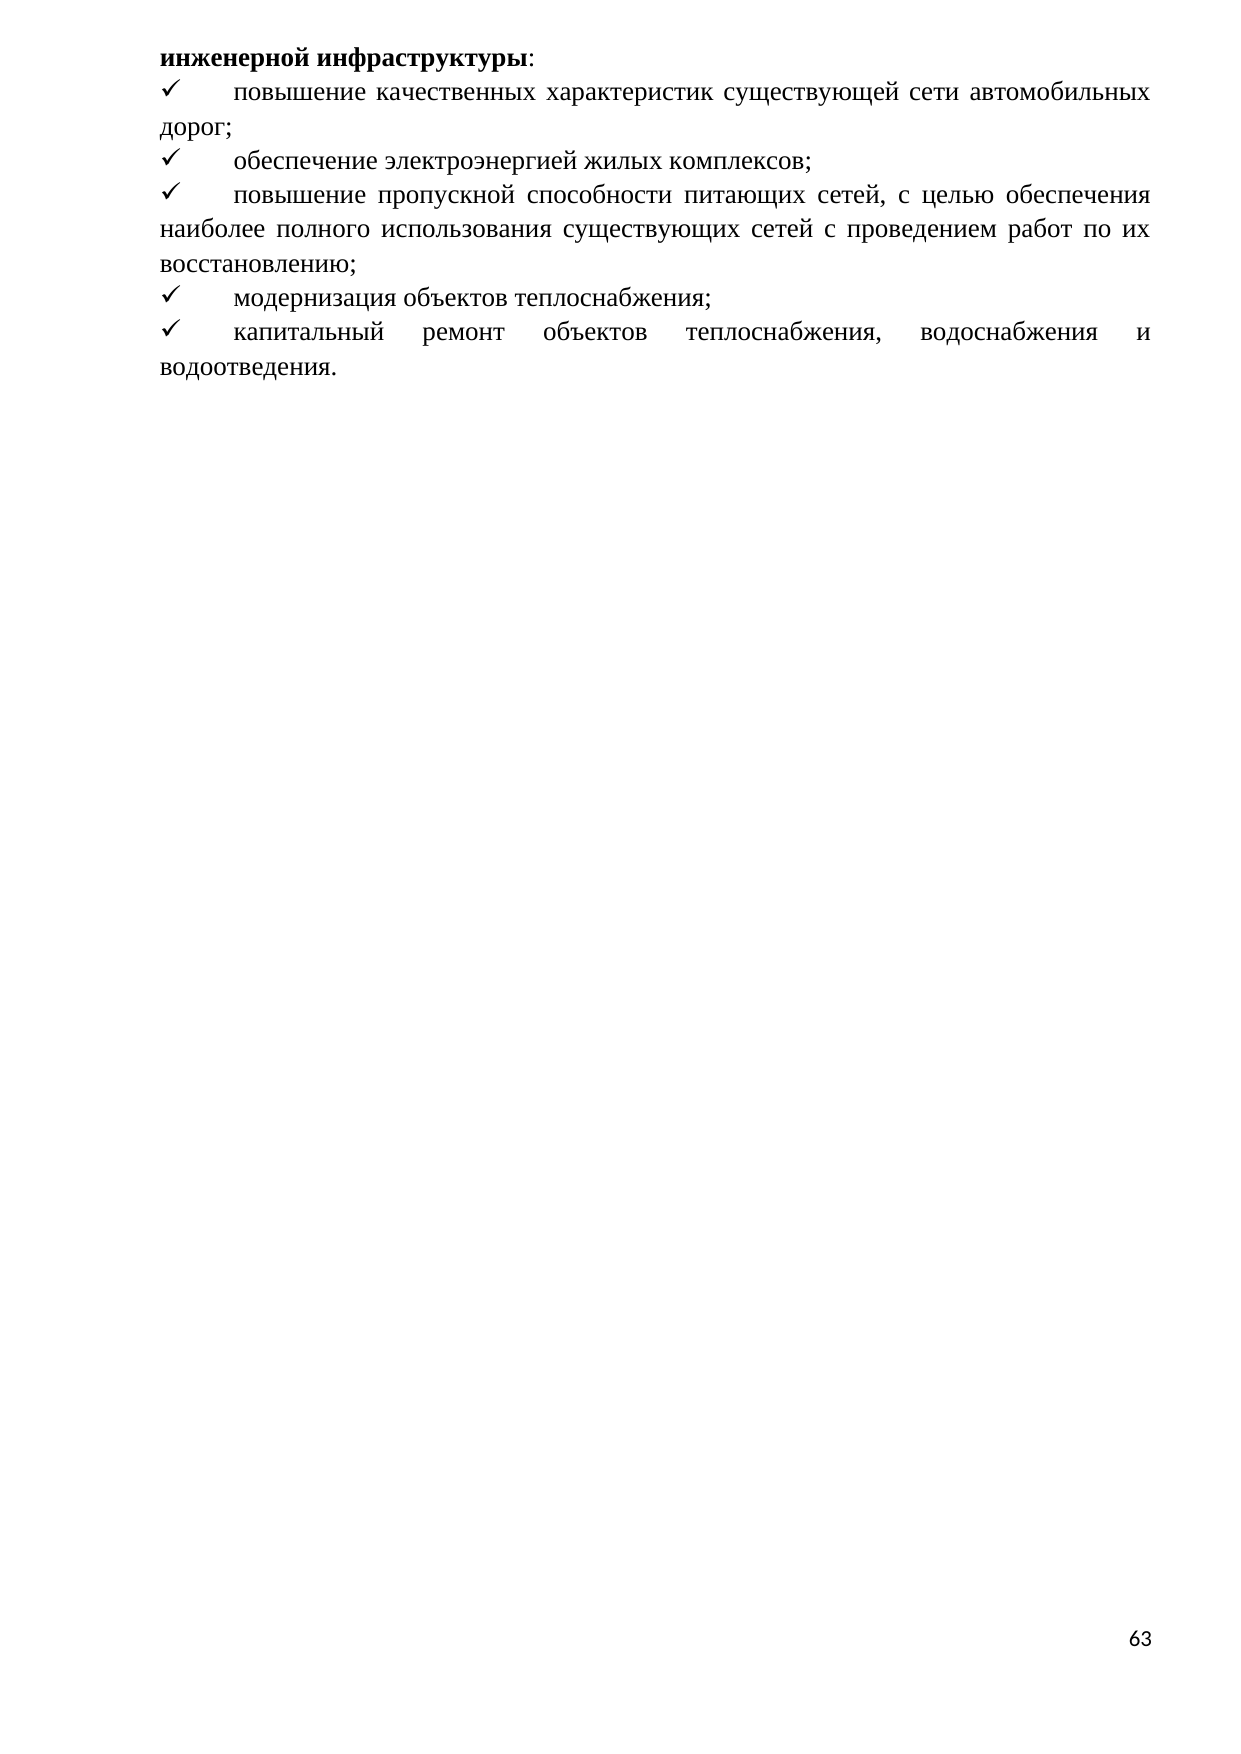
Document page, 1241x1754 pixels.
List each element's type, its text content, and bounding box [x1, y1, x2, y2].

list обеспечение электроэнергией жилых комплексов; [159, 144, 1152, 175]
list капитальный ремонт объектов теплоснабжения, водоснабжения и водоотведения. [159, 315, 1152, 381]
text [159, 41, 1152, 72]
list повышение качественных характеристик существующей сети автомобильных дорог; [159, 76, 1152, 141]
list модернизация объектов теплоснабжения; [159, 281, 1152, 312]
list повышение пропускной способности питающих сетей, с целью обеспечения наиболее полного использования существующих сетей с проведением работ по их восстановлению; [159, 178, 1152, 278]
